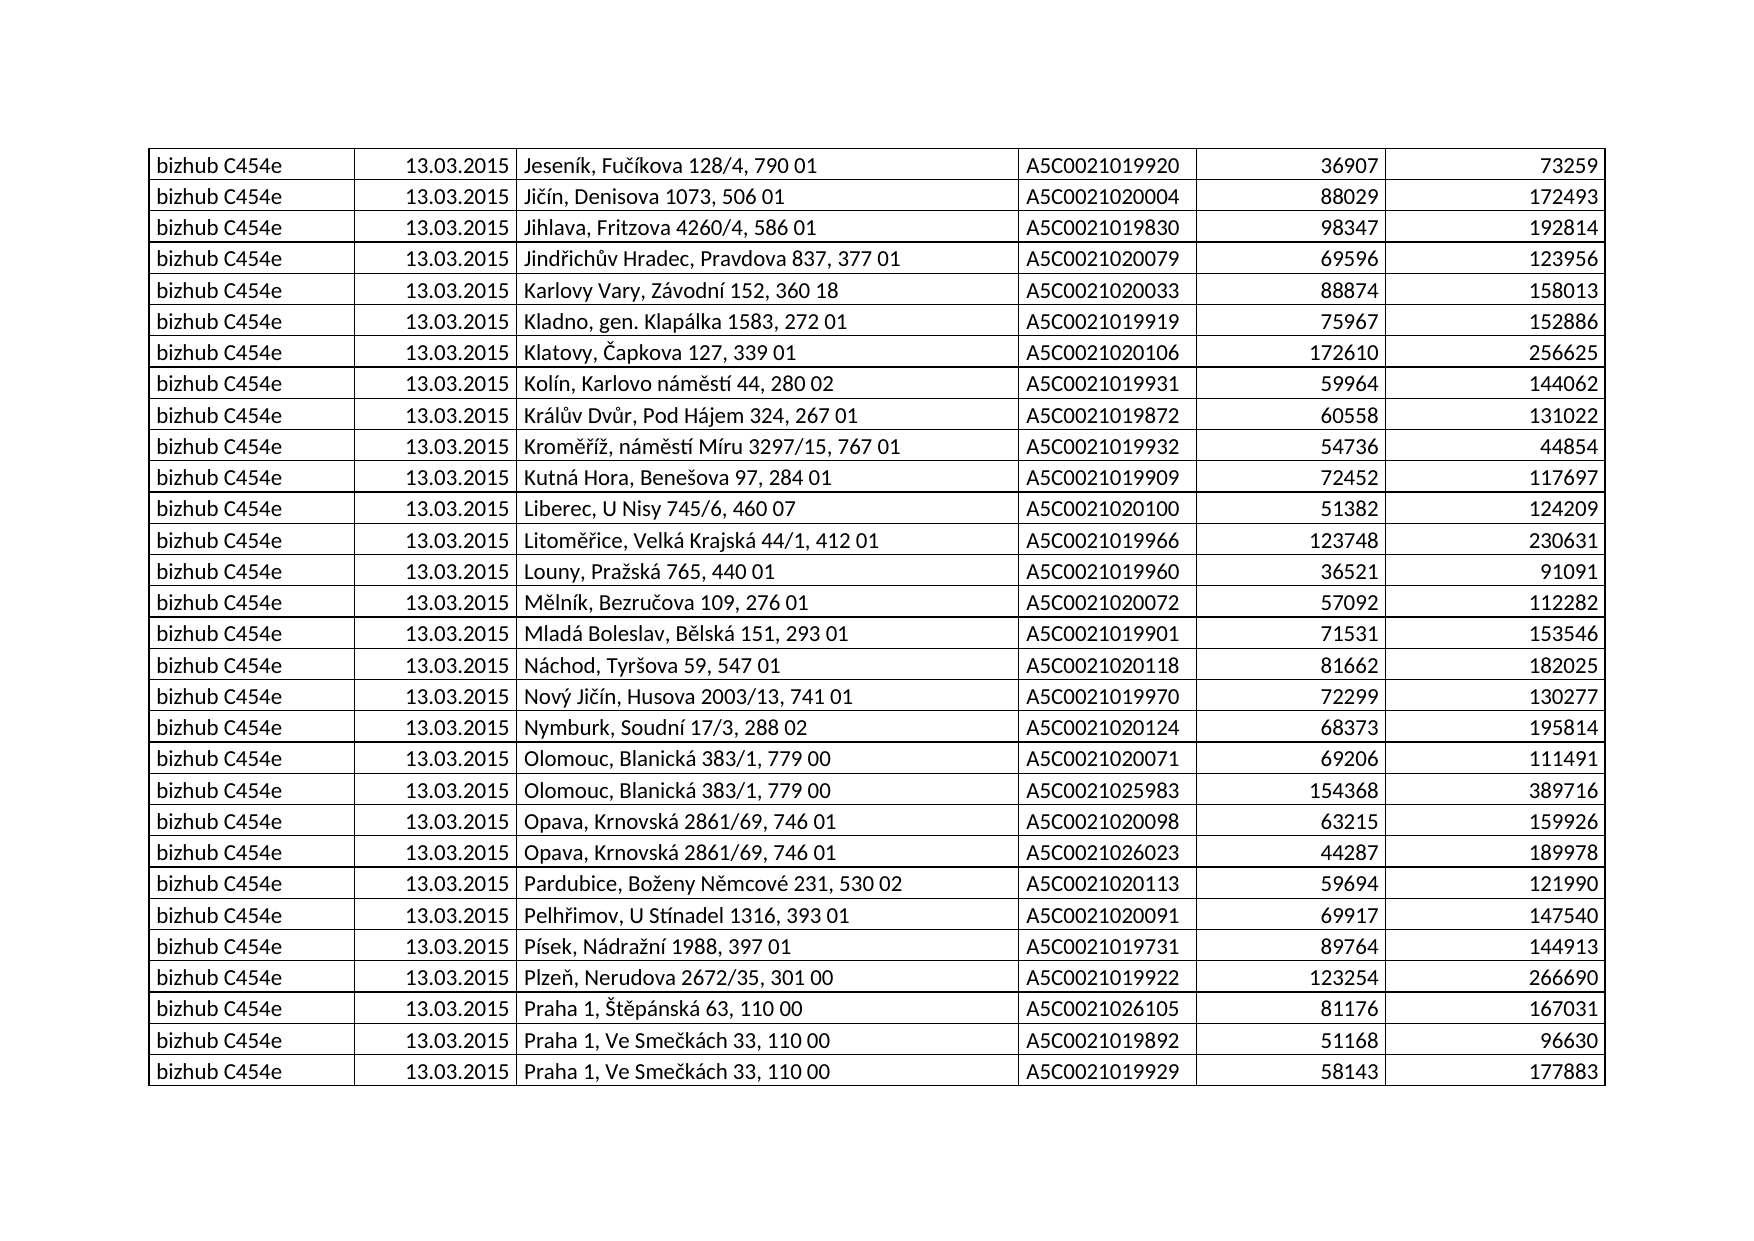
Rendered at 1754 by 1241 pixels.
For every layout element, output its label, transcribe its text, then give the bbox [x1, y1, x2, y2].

table_cell 13.03.2015 [355, 586, 516, 616]
table_cell 13.03.2015 [355, 274, 516, 304]
table_cell A5C0021020098 [1019, 805, 1196, 835]
table_cell 13.03.2015 [355, 961, 516, 991]
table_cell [517, 1055, 1018, 1085]
table_cell 13.03.2015 [355, 399, 516, 429]
table_cell 13.03.2015 [355, 899, 516, 929]
table_cell Pardubice, Boženy Němcové 231, 530 02 [517, 868, 1018, 898]
table_cell bizhub C454e [150, 461, 354, 491]
table_cell Mladá Boleslav, Bělská 151, 293 01 [517, 618, 1018, 648]
table_cell bizhub C454e [150, 961, 354, 991]
table_cell bizhub C454e [150, 180, 354, 210]
table_cell 131022 [1386, 399, 1604, 429]
table_cell Jindřichův Hradec, Pravdova 837, 377 01 [517, 243, 1018, 273]
table_cell Jihlava, Fritzova 4260/4, 586 01 [517, 211, 1018, 241]
table_cell Olomouc, Blanická 383/1, 779 00 [517, 743, 1018, 773]
table_cell Klatovy, Čapkova 127, 339 01 [517, 336, 1018, 366]
table_cell 144062 [1386, 368, 1604, 398]
table_cell 123254 [1197, 961, 1385, 991]
table_cell bizhub C454e [150, 430, 354, 460]
table_cell 144913 [1386, 930, 1604, 960]
table_cell 13.03.2015 [355, 868, 516, 898]
table_cell 98347 [1197, 211, 1385, 241]
table_cell A5C0021020033 [1019, 274, 1196, 304]
table_cell 69917 [1197, 899, 1385, 929]
table_cell 51382 [1197, 493, 1385, 523]
table_cell bizhub C454e [150, 524, 354, 554]
table_cell 72452 [1197, 461, 1385, 491]
table_cell Mělník, Bezručova 109, 276 01 [517, 586, 1018, 616]
table_cell 130277 [1386, 680, 1604, 710]
table_cell Praha 1, Štěpánská 63, 110 00 [517, 993, 1018, 1023]
table_cell 36521 [1197, 555, 1385, 585]
table_cell bizhub C454e [150, 743, 354, 773]
table_cell 13.03.2015 [355, 461, 516, 491]
table_cell Louny, Pražská 765, 440 01 [517, 555, 1018, 585]
table_cell 152886 [1386, 305, 1604, 335]
table_cell bizhub C454e [150, 805, 354, 835]
table_cell A5C0021020124 [1019, 711, 1196, 741]
table_cell 167031 [1386, 993, 1604, 1023]
table_cell 13.03.2015 [355, 649, 516, 679]
table_cell bizhub C454e [150, 649, 354, 679]
table_cell 36907 [1197, 149, 1385, 179]
table_cell bizhub C454e [150, 868, 354, 898]
table_cell bizhub C454e [150, 274, 354, 304]
table_cell bizhub C454e [150, 305, 354, 335]
table_cell 172610 [1197, 336, 1385, 366]
table_cell 71531 [1197, 618, 1385, 648]
table_cell 124209 [1386, 493, 1604, 523]
table_cell A5C0021019929 [1019, 1055, 1196, 1085]
table_cell 123956 [1386, 243, 1604, 273]
table_cell bizhub C454e [150, 399, 354, 429]
table_cell 13.03.2015 [355, 180, 516, 210]
table_cell 13.03.2015 [355, 336, 516, 366]
table_cell A5C0021019892 [1019, 1024, 1196, 1054]
table_cell 13.03.2015 [355, 243, 516, 273]
table_cell bizhub C454e [150, 1024, 354, 1054]
table_cell A5C0021019731 [1019, 930, 1196, 960]
table_cell A5C0021019932 [1019, 430, 1196, 460]
table_cell 13.03.2015 [355, 680, 516, 710]
table_cell 13.03.2015 [355, 618, 516, 648]
table_cell A5C0021020072 [1019, 586, 1196, 616]
table_cell bizhub C454e [150, 493, 354, 523]
table_cell Kroměříž, náměstí Míru 3297/15, 767 01 [517, 430, 1018, 460]
table_cell 266690 [1386, 961, 1604, 991]
table_cell 63215 [1197, 805, 1385, 835]
table_cell 13.03.2015 [355, 743, 516, 773]
table_cell 96630 [1386, 1024, 1604, 1054]
table_cell 59964 [1197, 368, 1385, 398]
table_cell bizhub C454e [150, 680, 354, 710]
table_cell 73259 [1386, 149, 1604, 179]
table_cell Pelhřimov, U Stínadel 1316, 393 01 [517, 899, 1018, 929]
table_cell bizhub C454e [150, 993, 354, 1023]
table_cell 117697 [1386, 461, 1604, 491]
table_cell 13.03.2015 [355, 493, 516, 523]
table_cell 57092 [1197, 586, 1385, 616]
table_cell 189978 [1386, 836, 1604, 866]
table_cell 72299 [1197, 680, 1385, 710]
table_cell A5C0021020071 [1019, 743, 1196, 773]
table_cell 44854 [1386, 430, 1604, 460]
table_cell bizhub C454e [150, 211, 354, 241]
table_cell A5C0021020113 [1019, 868, 1196, 898]
table_cell A5C0021019909 [1019, 461, 1196, 491]
table_cell bizhub C454e [150, 1055, 354, 1085]
table_cell 13.03.2015 [355, 149, 516, 179]
table_cell A5C0021020106 [1019, 336, 1196, 366]
table_cell A5C0021019919 [1019, 305, 1196, 335]
table_cell Litoměřice, Velká Krajská 44/1, 412 01 [517, 524, 1018, 554]
table_cell 123748 [1197, 524, 1385, 554]
table_cell 68373 [1197, 711, 1385, 741]
table_cell 182025 [1386, 649, 1604, 679]
table_cell 69596 [1197, 243, 1385, 273]
table_cell 159926 [1386, 805, 1604, 835]
table_cell 88874 [1197, 274, 1385, 304]
table_cell 89764 [1197, 930, 1385, 960]
table_cell bizhub C454e [150, 149, 354, 179]
table_cell 13.03.2015 [355, 930, 516, 960]
table_cell Nymburk, Soudní 17/3, 288 02 [517, 711, 1018, 741]
table_cell Opava, Krnovská 2861/69, 746 01 [517, 836, 1018, 866]
table_cell A5C0021019830 [1019, 211, 1196, 241]
table_cell bizhub C454e [150, 555, 354, 585]
table_cell 13.03.2015 [355, 524, 516, 554]
table_cell A5C0021026105 [1019, 993, 1196, 1023]
table_cell 13.03.2015 [355, 711, 516, 741]
table_cell Olomouc, Blanická 383/1, 779 00 [517, 774, 1018, 804]
table_cell A5C0021019960 [1019, 555, 1196, 585]
table_cell A5C0021020091 [1019, 899, 1196, 929]
table_cell 13.03.2015 [355, 430, 516, 460]
table_cell Kutná Hora, Benešova 97, 284 01 [517, 461, 1018, 491]
table_cell 389716 [1386, 774, 1604, 804]
table_cell 256625 [1386, 336, 1604, 366]
table_cell bizhub C454e [150, 711, 354, 741]
table_cell A5C0021020118 [1019, 649, 1196, 679]
table_cell 147540 [1386, 899, 1604, 929]
table_cell A5C0021020079 [1019, 243, 1196, 273]
table_cell 195814 [1386, 711, 1604, 741]
table_cell A5C0021020100 [1019, 493, 1196, 523]
table_cell 13.03.2015 [355, 993, 516, 1023]
table_cell 192814 [1386, 211, 1604, 241]
table_cell 69206 [1197, 743, 1385, 773]
table_cell 13.03.2015 [355, 368, 516, 398]
table_cell A5C0021019920 [1019, 149, 1196, 179]
table_cell A5C0021019970 [1019, 680, 1196, 710]
table_cell bizhub C454e [150, 774, 354, 804]
table_cell bizhub C454e [150, 336, 354, 366]
table_cell A5C0021019872 [1019, 399, 1196, 429]
table_cell 81176 [1197, 993, 1385, 1023]
table_cell A5C0021026023 [1019, 836, 1196, 866]
table_cell 13.03.2015 [355, 305, 516, 335]
table_cell Písek, Nádražní 1988, 397 01 [517, 930, 1018, 960]
table_cell 158013 [1386, 274, 1604, 304]
table_cell Jeseník, Fučíkova 128/4, 790 01 [517, 149, 1018, 179]
table_cell 59694 [1197, 868, 1385, 898]
table_cell 177883 [1386, 1055, 1604, 1085]
table_cell 60558 [1197, 399, 1385, 429]
table_cell bizhub C454e [150, 836, 354, 866]
table_cell bizhub C454e [150, 586, 354, 616]
table_cell Náchod, Tyršova 59, 547 01 [517, 649, 1018, 679]
table_cell 111491 [1386, 743, 1604, 773]
table_cell bizhub C454e [150, 899, 354, 929]
table_cell Liberec, U Nisy 745/6, 460 07 [517, 493, 1018, 523]
table_cell 172493 [1386, 180, 1604, 210]
table_cell A5C0021019922 [1019, 961, 1196, 991]
table_cell 154368 [1197, 774, 1385, 804]
table_cell 230631 [1386, 524, 1604, 554]
table_cell A5C0021019966 [1019, 524, 1196, 554]
table_cell 13.03.2015 [355, 1055, 516, 1085]
table_cell 91091 [1386, 555, 1604, 585]
table_cell 13.03.2015 [355, 555, 516, 585]
table_cell Králův Dvůr, Pod Hájem 324, 267 01 [517, 399, 1018, 429]
table_cell bizhub C454e [150, 368, 354, 398]
table_cell 13.03.2015 [355, 774, 516, 804]
table_cell 13.03.2015 [355, 1024, 516, 1054]
table_cell Nový Jičín, Husova 2003/13, 741 01 [517, 680, 1018, 710]
table_cell Plzeň, Nerudova 2672/35, 301 00 [517, 961, 1018, 991]
table_cell A5C0021019931 [1019, 368, 1196, 398]
table_cell bizhub C454e [150, 930, 354, 960]
table_cell bizhub C454e [150, 243, 354, 273]
table_cell 121990 [1386, 868, 1604, 898]
table_cell 81662 [1197, 649, 1385, 679]
table_cell 75967 [1197, 305, 1385, 335]
table_cell 58143 [1197, 1055, 1385, 1085]
table_cell Kladno, gen. Klapálka 1583, 272 01 [517, 305, 1018, 335]
table_cell A5C0021020004 [1019, 180, 1196, 210]
table_cell A5C0021025983 [1019, 774, 1196, 804]
table_cell A5C0021019901 [1019, 618, 1196, 648]
table_cell 13.03.2015 [355, 211, 516, 241]
table_cell Praha 1, Ve Smečkách 33, 110 00 [517, 1024, 1018, 1054]
table_cell 153546 [1386, 618, 1604, 648]
table_cell bizhub C454e [150, 618, 354, 648]
table_cell 51168 [1197, 1024, 1385, 1054]
table_cell Karlovy Vary, Závodní 152, 360 18 [517, 274, 1018, 304]
table_cell 54736 [1197, 430, 1385, 460]
table_cell 88029 [1197, 180, 1385, 210]
table_cell Kolín, Karlovo náměstí 44, 280 02 [517, 368, 1018, 398]
table_cell Jičín, Denisova 1073, 506 01 [517, 180, 1018, 210]
table_cell Opava, Krnovská 2861/69, 746 01 [517, 805, 1018, 835]
table_cell 44287 [1197, 836, 1385, 866]
table_cell 13.03.2015 [355, 836, 516, 866]
table_cell 13.03.2015 [355, 805, 516, 835]
table_cell 112282 [1386, 586, 1604, 616]
